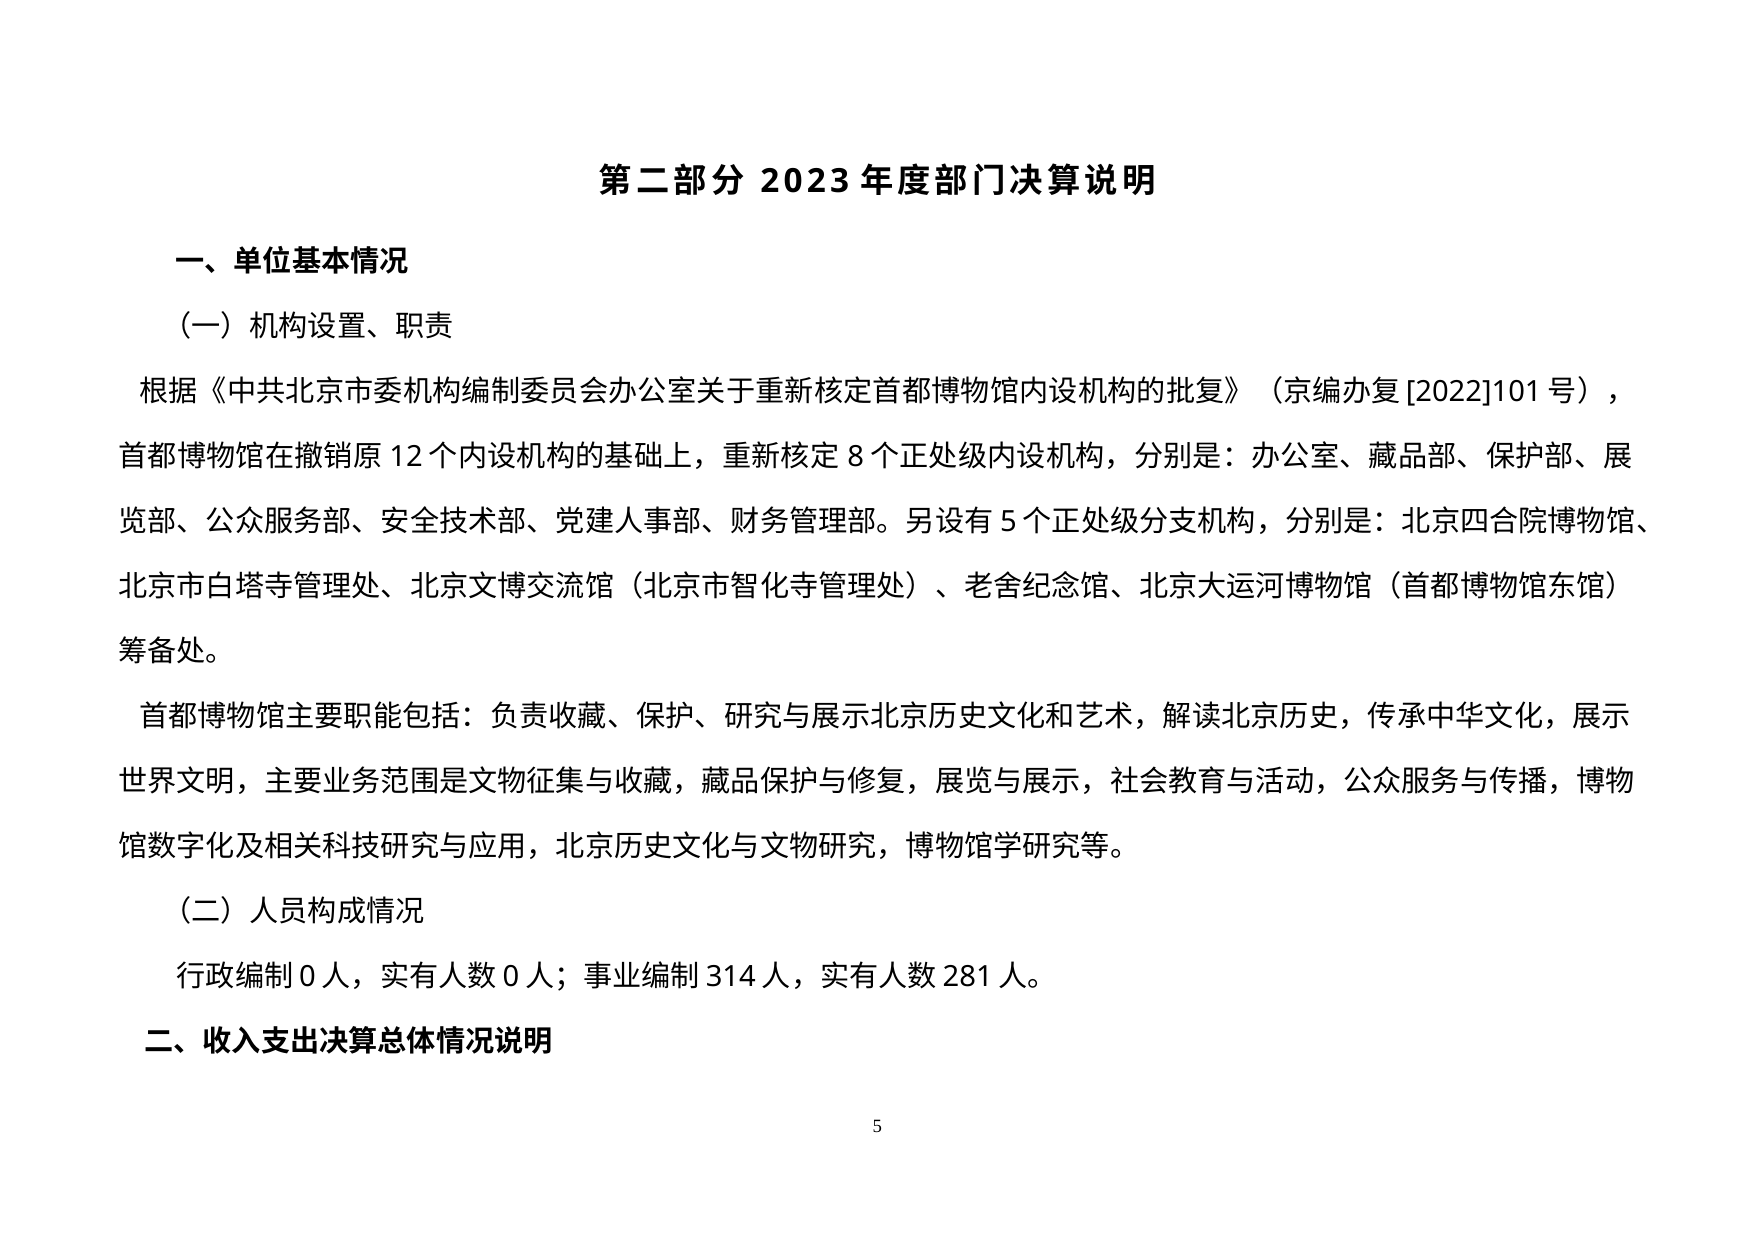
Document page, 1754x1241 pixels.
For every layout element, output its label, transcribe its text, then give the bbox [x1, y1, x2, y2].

text 行政编制0人，实有人数0人；事业编制314人，实有人数281人。 [118, 942, 1636, 1007]
text 一、单位基本情况 [118, 227, 1636, 292]
text （一）机构设置、职责 [118, 292, 1636, 357]
text （二）人员构成情况 [118, 877, 1636, 942]
text 首都博物馆主要职能包括：负责收藏、保护、研究与展示北京历史文化和艺术，解读北京历史，传承中华文化，展示世界文明，主要业务范围是文物征集与收藏，藏品保护与修复，展览与展示，社会教育与活动，公众服务与传播，博物馆数字化及相关科技研究与应用，北京历史文化与文物研究，博物馆学研究等。 [118, 682, 1636, 877]
text 第二部分 2023年度部门决算说明 [118, 145, 1636, 210]
text 二、收入支出决算总体情况说明 [118, 1007, 1636, 1072]
text 根据《中共北京市委机构编制委员会办公室关于重新核定首都博物馆内设机构的批复》（京编办复[2022]101号），首都博物馆在撤销原12个内设机构的基础上，重新核定8个正处级内设机构，分别是：办公室、藏品部、保护部、展览部、公众服务部、安全技术部、党建人事部、财务管理部。另设有5个正处级分支机构，分别是：北京四合院博物馆、北京市白塔寺管理处、北京文博交流馆（北京市智化寺管理处）、老舍纪念馆、北京大运河博物馆（首都博物馆东馆）筹备处。 [118, 357, 1636, 682]
